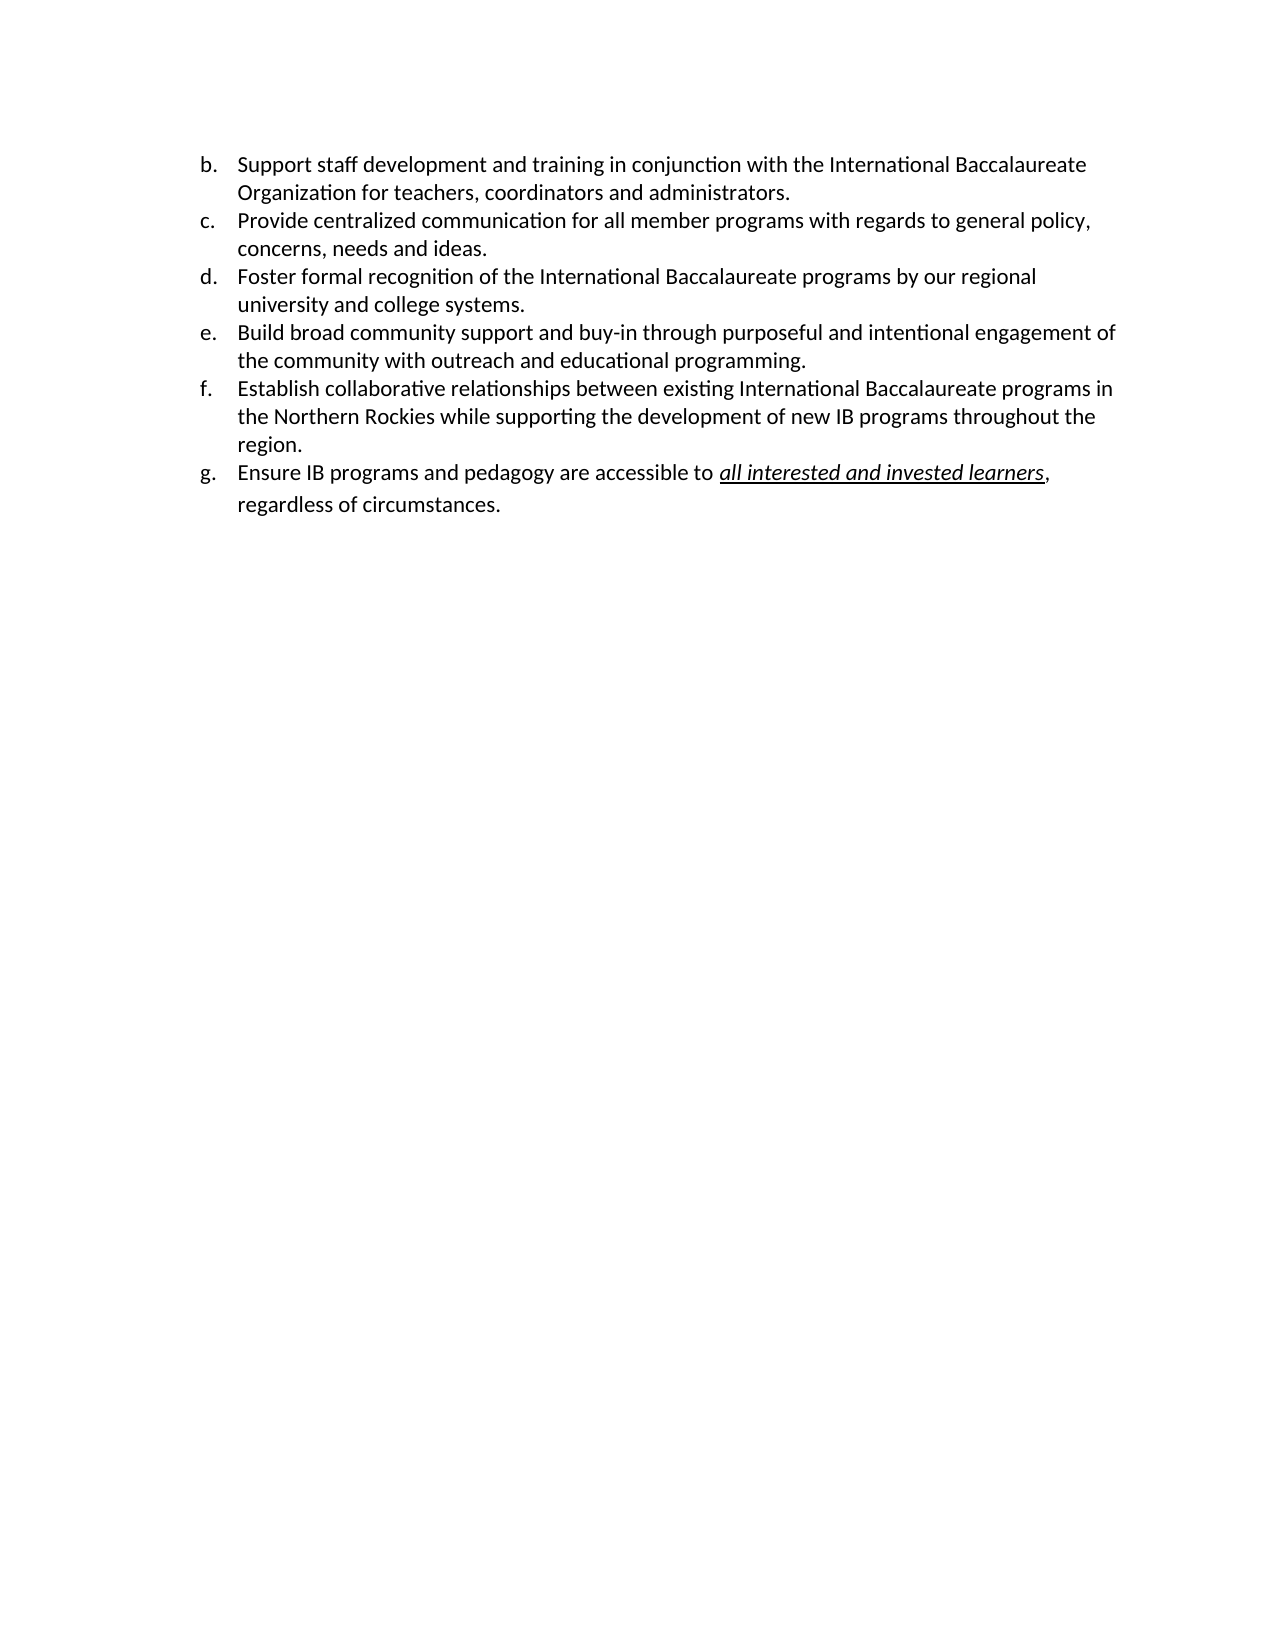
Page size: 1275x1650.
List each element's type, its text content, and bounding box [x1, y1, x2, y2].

list Establish collaborative relationships between existing International Baccalaureate programs in the Northern Rockies while supporting the development of new IB programs throughout the region. [200, 374, 1126, 458]
list Support staff development and training in conjunction with the International Baccalaureate Organization for teachers, coordinators and administrators. [200, 150, 1125, 206]
list Build broad community support and buy-in through purposeful and intentional engagement of the community with outreach and educational programming. [200, 318, 1126, 374]
list Foster formal recognition of the International Baccalaureate programs by our regional university and college systems. [200, 262, 1125, 318]
list Provide centralized communication for all member programs with regards to general policy, concerns, needs and ideas. [200, 206, 1125, 262]
list Ensure IB programs and pedagogy are accessible to all interested and invested learners, regardless of circumstances. [200, 458, 1125, 518]
